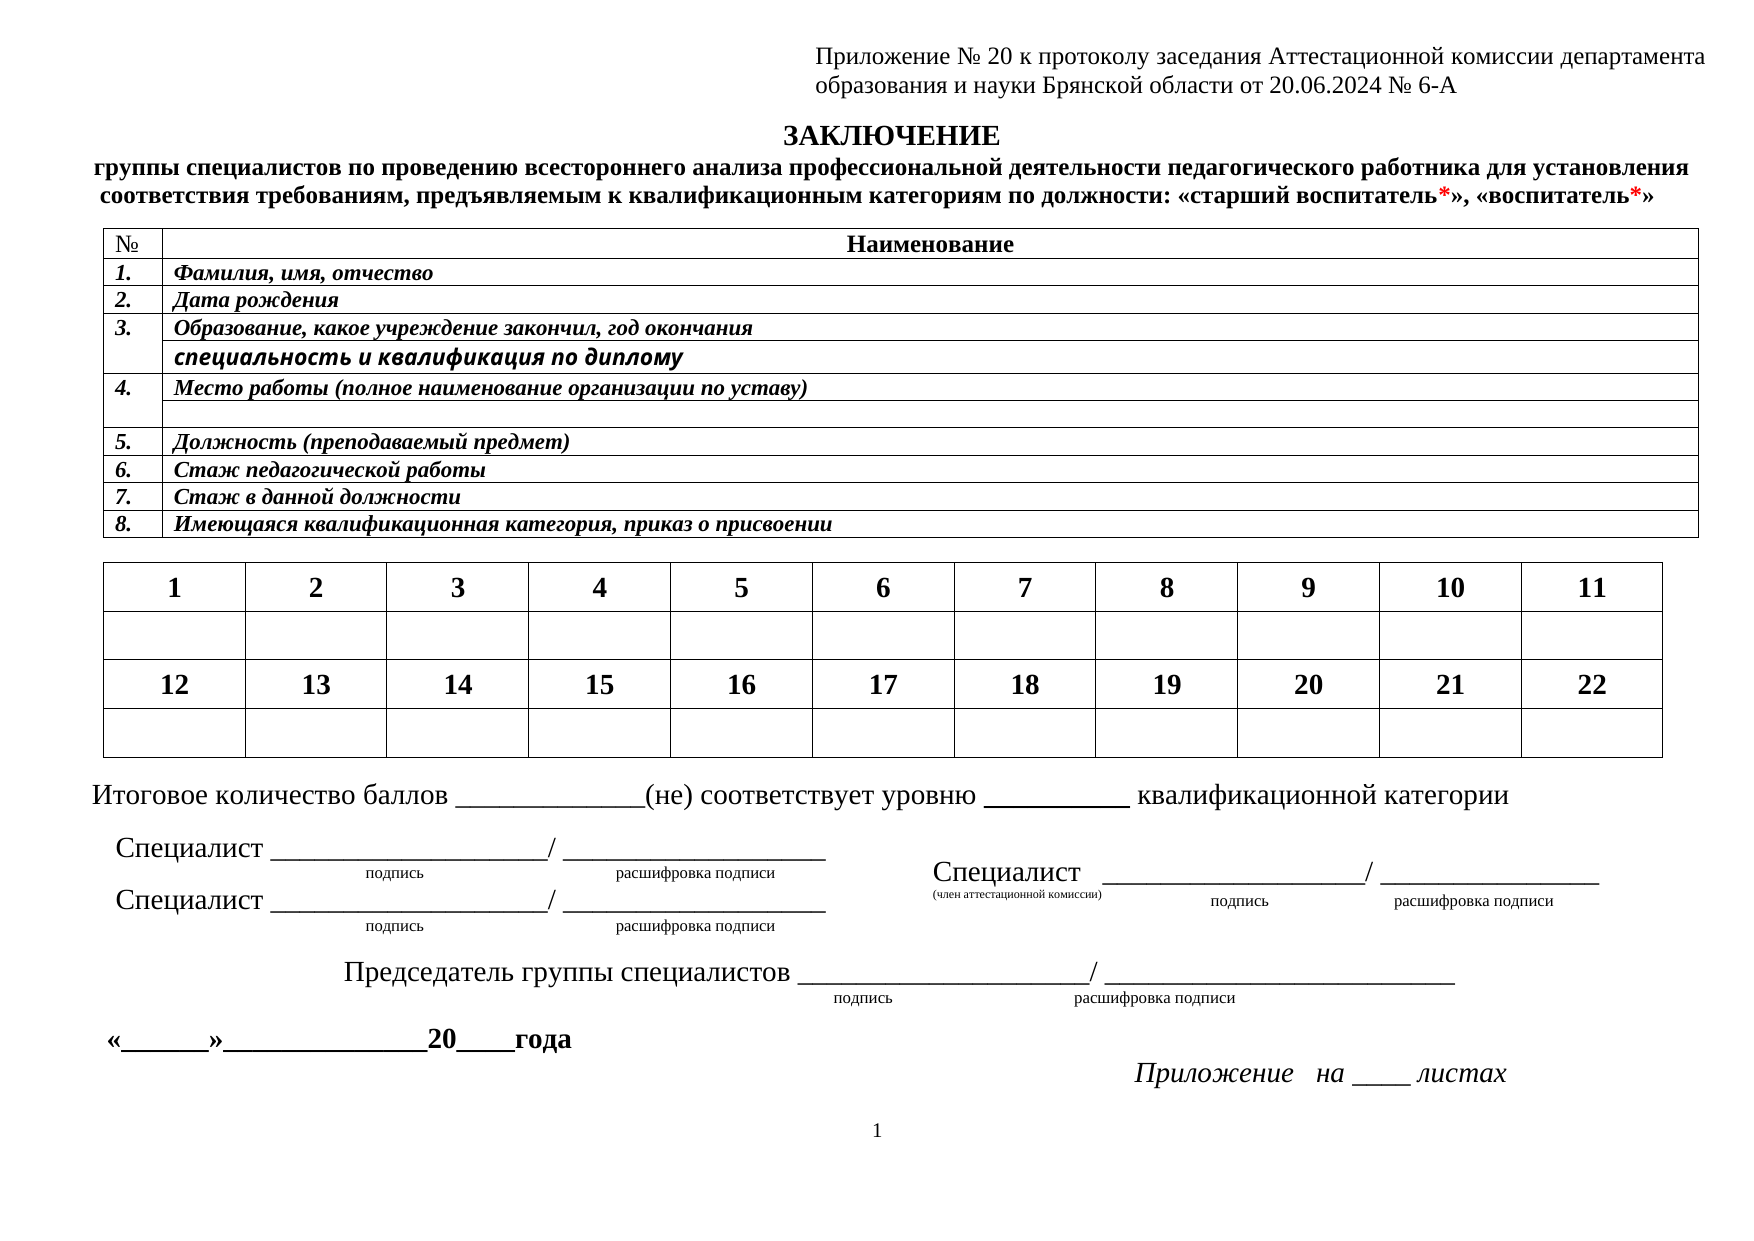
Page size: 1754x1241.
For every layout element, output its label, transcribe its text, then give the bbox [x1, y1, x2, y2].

table_cell [1522, 612, 1662, 659]
table_cell 13 [246, 660, 386, 708]
table_header 11 [1522, 563, 1662, 611]
table_header 9 [1238, 563, 1379, 611]
title группы специалистов по проведению всестороннего анализа профессиональной деятельности педагогического работника для установления соответствия требованиям, предъявляемым к квалификационным категориям по должности: «старший воспитатель*», «воспитатель*» [47, 152, 1707, 209]
table_cell 18 [955, 660, 1095, 708]
table_cell 21 [1380, 660, 1521, 708]
table_cell [813, 612, 954, 659]
table_cell [104, 709, 245, 757]
table_header 2 [246, 563, 386, 611]
table_header 1 [104, 563, 245, 611]
table_cell [387, 709, 528, 757]
table_cell 12 [104, 660, 245, 708]
table_cell [1380, 709, 1521, 757]
text Итоговое количество баллов _____________(не) соответствует уровню __________ квалификационной категории [47, 777, 1707, 811]
table_cell Место работы (полное наименование организации по уставу) [163, 374, 1698, 400]
table_cell 19 [1096, 660, 1237, 708]
table_cell [1380, 612, 1521, 659]
table_cell [671, 709, 812, 757]
table_cell [955, 612, 1095, 659]
table_cell Стаж педагогической работы [163, 456, 1698, 482]
table_cell 6. [104, 456, 162, 482]
table_header 10 [1380, 563, 1521, 611]
table_cell Образование, какое учреждение закончил, год окончания [163, 314, 1698, 340]
table_cell Специалист ___________________/ __________________ подпись расшифровка подписи [104, 883, 921, 935]
table_cell 22 [1522, 660, 1662, 708]
table_header 4 [529, 563, 670, 611]
table_cell 5. [104, 428, 162, 455]
table_header 6 [813, 563, 954, 611]
table_cell 4. [104, 374, 162, 427]
table_cell 14 [387, 660, 528, 708]
table_cell [387, 612, 528, 659]
table_cell [104, 612, 245, 659]
table_cell [813, 709, 954, 757]
table_cell 15 [529, 660, 670, 708]
table_cell 8. [104, 511, 162, 537]
table_cell [529, 612, 670, 659]
table_header № [104, 229, 162, 258]
table_header Специалист ___________________/ __________________ подпись расшифровка подписи [104, 830, 921, 882]
table_cell [163, 401, 1698, 427]
table_cell [246, 612, 386, 659]
text Приложение на ____ листах [47, 1055, 1707, 1088]
table_header Специалист __________________/ _______________ (член аттестационной комиссии) подпись расшифровка подписи [921, 830, 1625, 935]
table_cell 17 [813, 660, 954, 708]
text подпись расшифровка подписи [47, 988, 1707, 1021]
table_cell Дата рождения [163, 286, 1698, 313]
table_cell Имеющаяся квалификационная категория, приказ о присвоении [163, 511, 1698, 537]
table_cell [1096, 709, 1237, 757]
text «______»______________20____года [62, 1021, 1722, 1055]
table_header 7 [955, 563, 1095, 611]
table_cell 1. [104, 259, 162, 285]
table_cell 3. [104, 314, 162, 372]
title ЗАКЛЮЧЕНИЕ [47, 118, 1707, 152]
table_header Наименование [163, 229, 1698, 258]
table_cell [1238, 709, 1379, 757]
table_cell Должность (преподаваемый предмет) [163, 428, 1698, 455]
table_cell [1238, 612, 1379, 659]
table_cell Стаж в данной должности [163, 483, 1698, 509]
table_cell 20 [1238, 660, 1379, 708]
table_cell 16 [671, 660, 812, 708]
table_cell Фамилия, имя, отчество [163, 259, 1698, 285]
text Председатель группы специалистов ____________________/ ________________________ [47, 954, 1707, 988]
table_cell [529, 709, 670, 757]
table_cell 7. [104, 483, 162, 509]
table_header 5 [671, 563, 812, 611]
table_cell [1096, 612, 1237, 659]
table_cell [246, 709, 386, 757]
table_cell специальность и квалификация по диплому [163, 341, 1698, 372]
table_header 8 [1096, 563, 1237, 611]
table_cell [955, 709, 1095, 757]
title Приложение № 20 к протоколу заседания Аттестационной комиссии департамента образования и науки Брянской области от 20.06.2024 № 6-А [815, 41, 1707, 99]
table_cell [1522, 709, 1662, 757]
table_cell [671, 612, 812, 659]
table_header 3 [387, 563, 528, 611]
table_cell 2. [104, 286, 162, 313]
